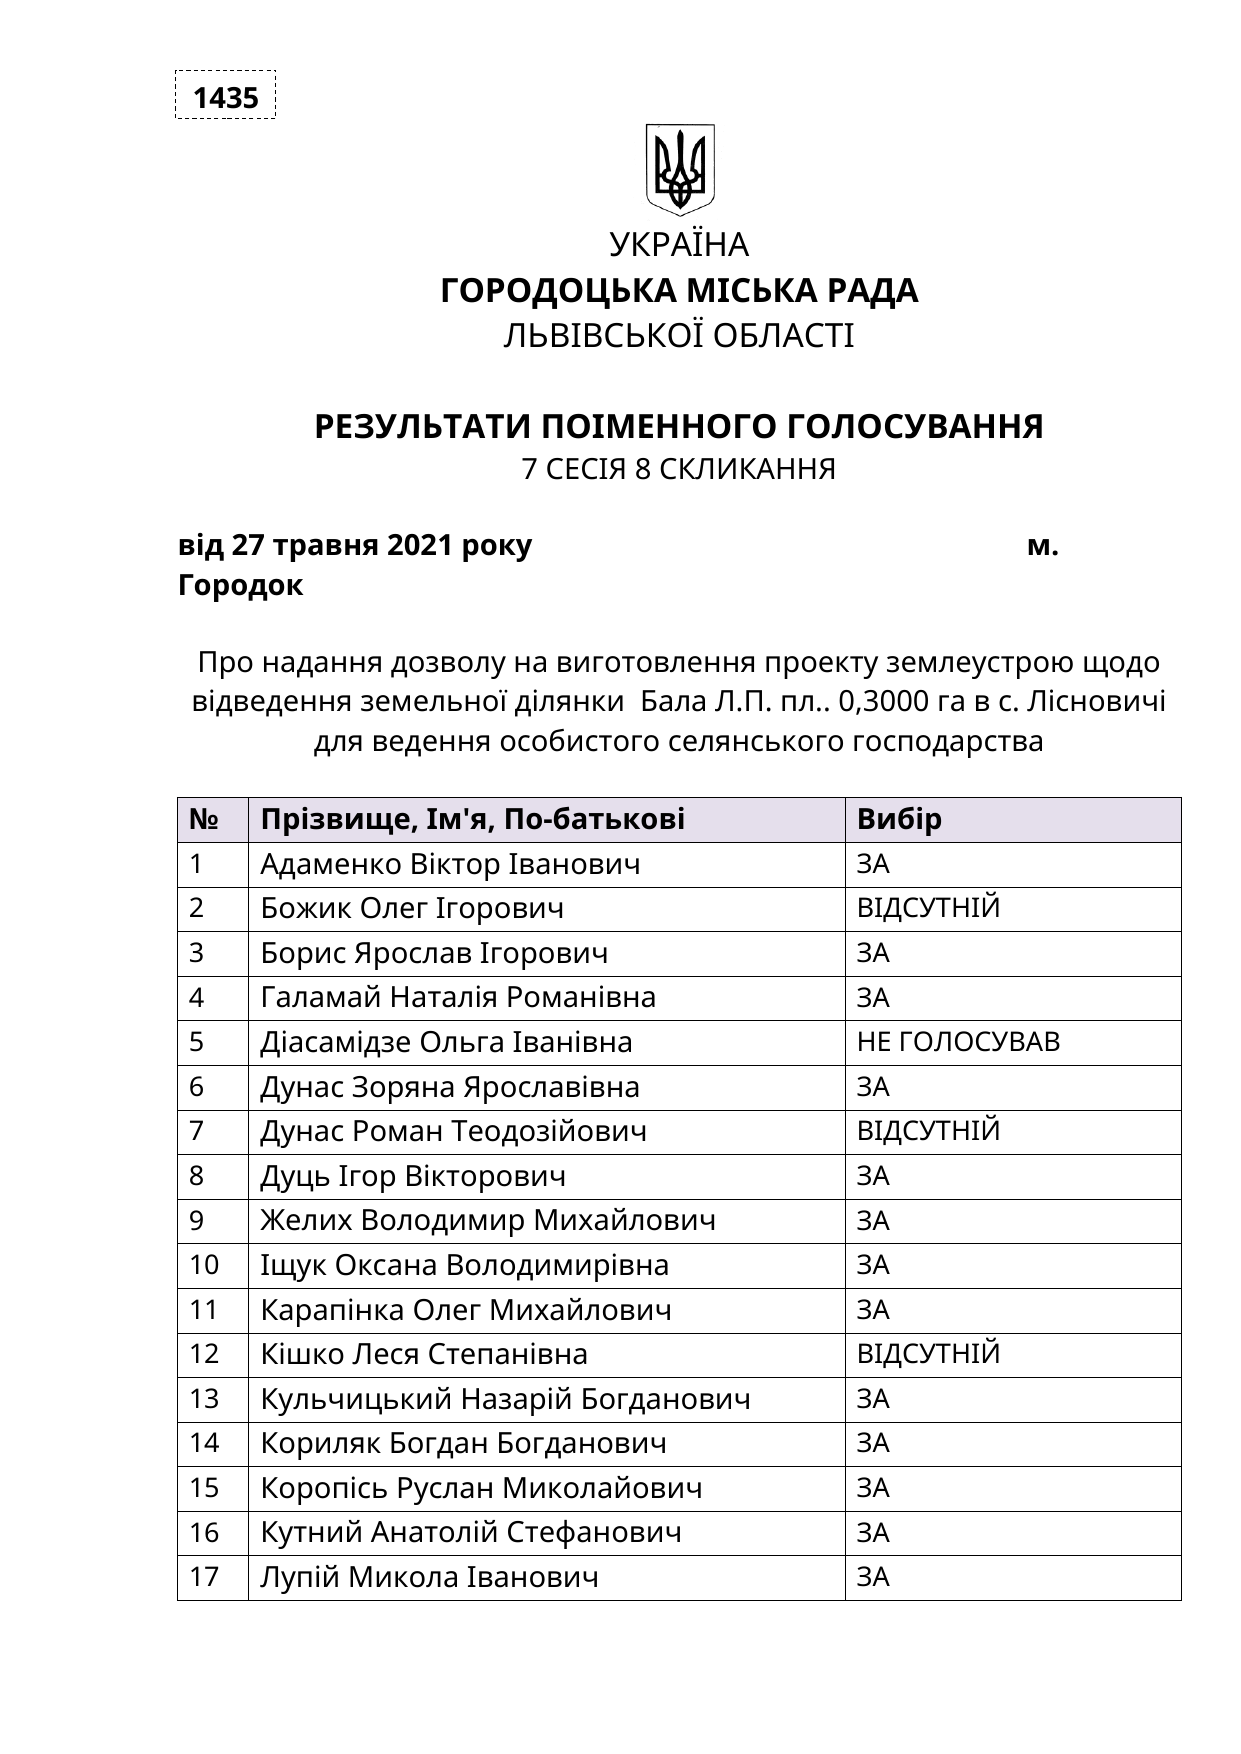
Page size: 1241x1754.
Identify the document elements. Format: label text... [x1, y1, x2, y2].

table_cell 2 [178, 888, 248, 931]
table_cell 4 [178, 977, 248, 1020]
table_cell ЗА [846, 1289, 1181, 1332]
table_cell 10 [178, 1244, 248, 1288]
table_cell ЗА [846, 843, 1181, 887]
table_cell Кориляк Богдан Богданович [249, 1423, 845, 1466]
table_cell ЗА [846, 1423, 1181, 1466]
table_cell Коропісь Руслан Миколайович [249, 1467, 845, 1511]
table_cell 17 [178, 1556, 248, 1600]
table_cell 12 [178, 1334, 248, 1377]
table_cell Діасамідзе Ольга Іванівна [249, 1021, 845, 1065]
text РЕЗУЛЬТАТИ ПОІМЕННОГО ГОЛОСУВАННЯ [177, 403, 1181, 448]
table_cell 15 [178, 1467, 248, 1511]
text ЛЬВІВСЬКОЇ ОБЛАСТІ [177, 312, 1181, 357]
table_cell ЗА [846, 1556, 1181, 1600]
table_cell Іщук Оксана Володимирівна [249, 1244, 845, 1288]
table_cell 9 [178, 1200, 248, 1243]
table_cell 6 [178, 1066, 248, 1109]
table_cell Кішко Леся Степанівна [249, 1334, 845, 1377]
table_cell ЗА [846, 1467, 1181, 1511]
table_cell 13 [178, 1378, 248, 1422]
table_cell ЗА [846, 1066, 1181, 1109]
table_header Вибір [846, 798, 1181, 842]
table_cell Адаменко Віктор Іванович [249, 843, 845, 887]
table_cell Божик Олег Ігорович [249, 888, 845, 931]
table_cell 3 [178, 932, 248, 976]
table_cell ВІДСУТНІЙ [846, 1111, 1181, 1154]
table_cell ЗА [846, 1512, 1181, 1555]
table_cell Карапінка Олег Михайлович [249, 1289, 845, 1332]
table_cell Дунас Роман Теодозійович [249, 1111, 845, 1154]
table_cell ЗА [846, 1378, 1181, 1422]
table_cell 8 [178, 1155, 248, 1199]
table_cell Желих Володимир Михайлович [249, 1200, 845, 1243]
table_cell 5 [178, 1021, 248, 1065]
table_cell 14 [178, 1423, 248, 1466]
table_cell 1 [178, 843, 248, 887]
table_cell ВІДСУТНІЙ [846, 888, 1181, 931]
text 7 СЕСІЯ 8 СКЛИКАННЯ [177, 448, 1181, 488]
table_cell ЗА [846, 1155, 1181, 1199]
text Про надання дозволу на виготовлення проекту землеустрою щодо відведення земельної ділянки Бала Л.П. пл.. 0,3000 га в с. Лісновичі для ведення особистого селянського господарства [177, 641, 1181, 760]
table_cell НЕ ГОЛОСУВАВ [846, 1021, 1181, 1065]
table_cell Кульчицький Назарій Богданович [249, 1378, 845, 1422]
table_cell ЗА [846, 1244, 1181, 1288]
table_cell 11 [178, 1289, 248, 1332]
table_cell 7 [178, 1111, 248, 1154]
table_cell Лупій Микола Іванович [249, 1556, 845, 1600]
table_cell ВІДСУТНІЙ [846, 1334, 1181, 1377]
table_cell ЗА [846, 1200, 1181, 1243]
table_cell Борис Ярослав Ігорович [249, 932, 845, 976]
table_cell Дунас Зоряна Ярославівна [249, 1066, 845, 1109]
text ГОРОДОЦЬКА МІСЬКА РАДА [177, 266, 1181, 312]
text від 27 травня 2021 року м. Городок [177, 525, 1181, 604]
table_header № [178, 798, 248, 842]
table_cell ЗА [846, 932, 1181, 976]
table_cell ЗА [846, 977, 1181, 1020]
table_cell 16 [178, 1512, 248, 1555]
table_cell Дуць Ігор Вікторович [249, 1155, 845, 1199]
text УКРАЇНА [177, 221, 1181, 266]
table_header Прізвище, Ім'я, По-батькові [249, 798, 845, 842]
table_cell Кутний Анатолій Стефанович [249, 1512, 845, 1555]
picture [633, 118, 726, 221]
table_cell Галамай Наталія Романівна [249, 977, 845, 1020]
